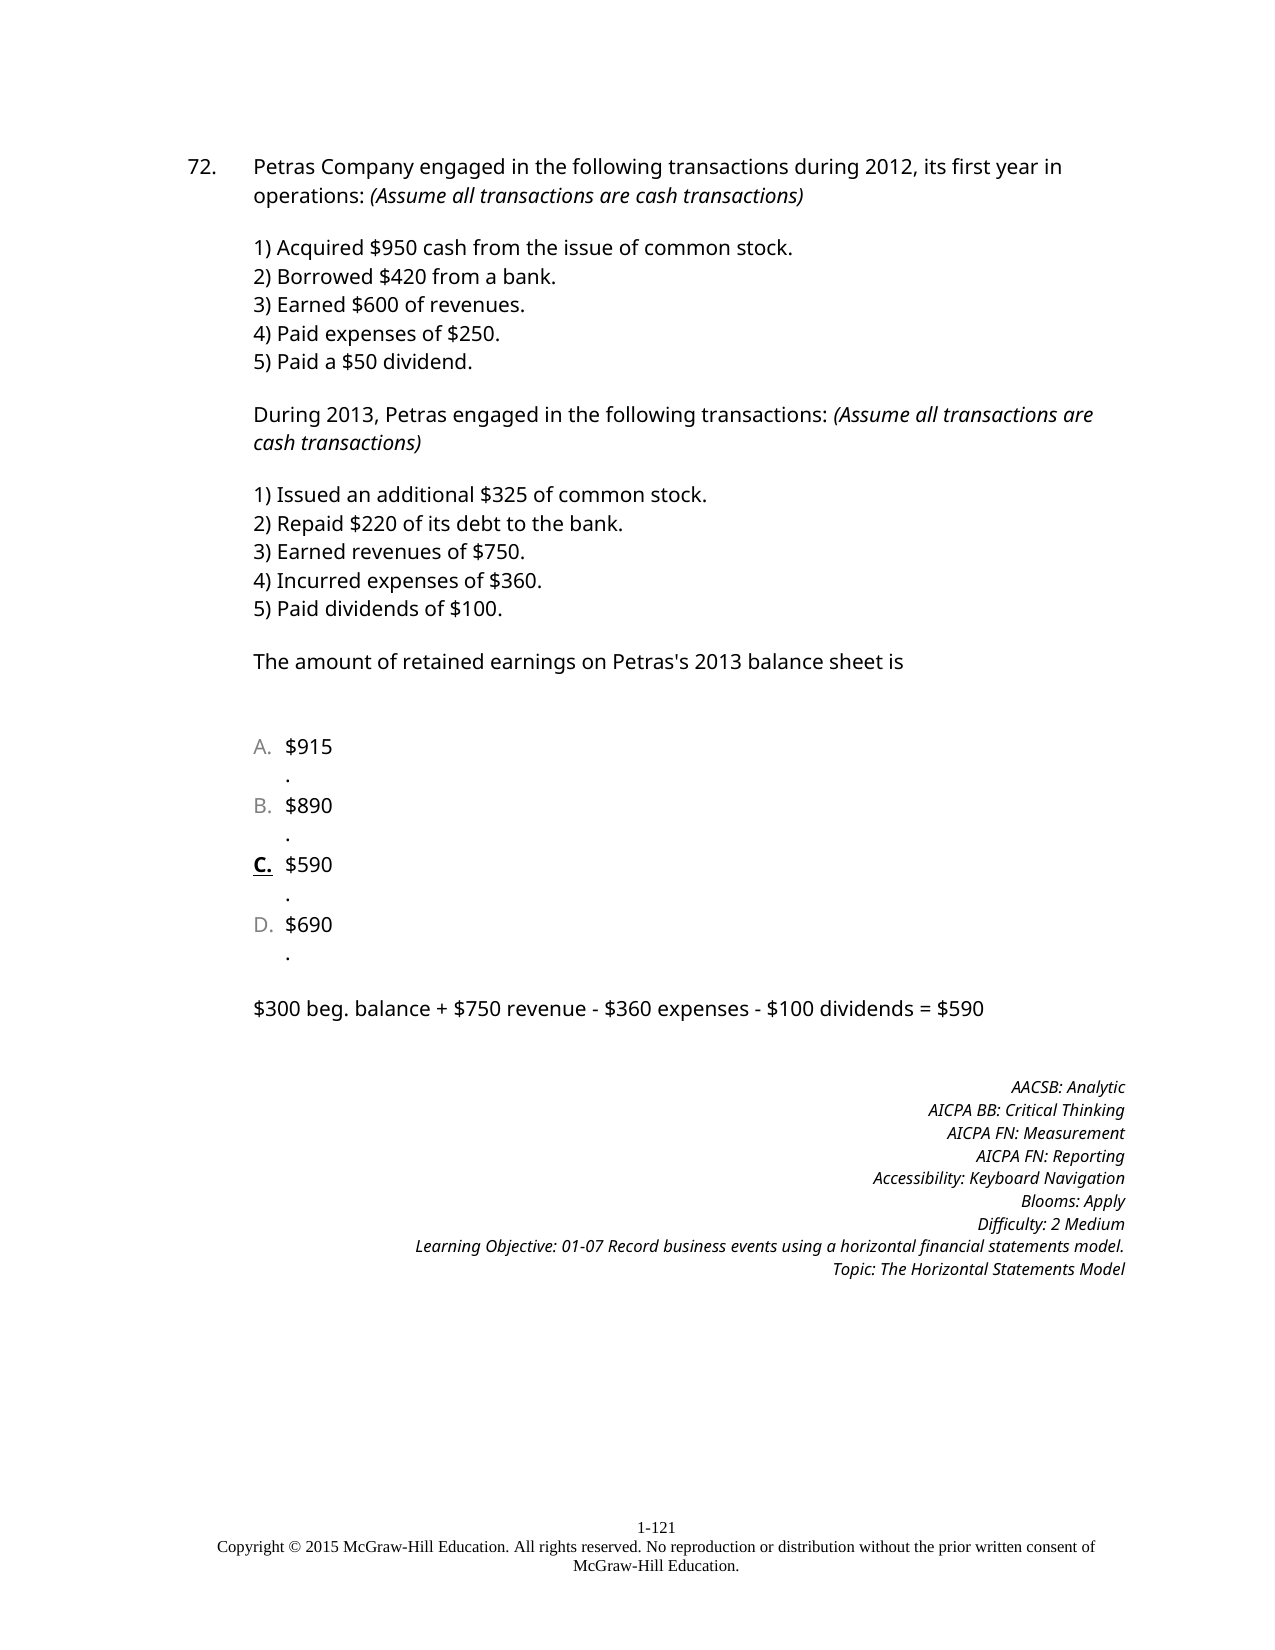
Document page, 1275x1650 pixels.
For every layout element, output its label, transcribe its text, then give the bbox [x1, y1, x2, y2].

table_header 72. [188, 153, 253, 1051]
table_header Petras Company engaged in the following transactions during 2012, its first year in operations: (Assume all transactions are cash transactions) 1) Acquired $950 cash from the issue of common stock. 2) Borrowed $420 from a bank. 3) Earned $600 of revenues. 4) Paid expenses of $250. 5) Paid a $50 dividend. During 2013, Petras engaged in the following transactions: (Assume all transactions are cash transactions) 1) Issued an additional $325 of common stock. 2) Repaid $220 of its debt to the bank. 3) Earned revenues of $750. 4) Incurred expenses of $360. 5) Paid dividends of $100. The amount of retained earnings on Petras's 2013 balance sheet is $300 beg. balance + $750 revenue - $360 expenses - $100 dividends = $590 [253, 153, 1125, 1051]
table_header AACSB: Analytic AICPA BB: Critical Thinking AICPA FN: Measurement AICPA FN: Reporting Accessibility: Keyboard Navigation Blooms: Apply Difficulty: 2 Medium Learning Objective: 01-07 Record business events using a horizontal financial statements model. Topic: The Horizontal Statements Model [188, 1076, 1125, 1303]
